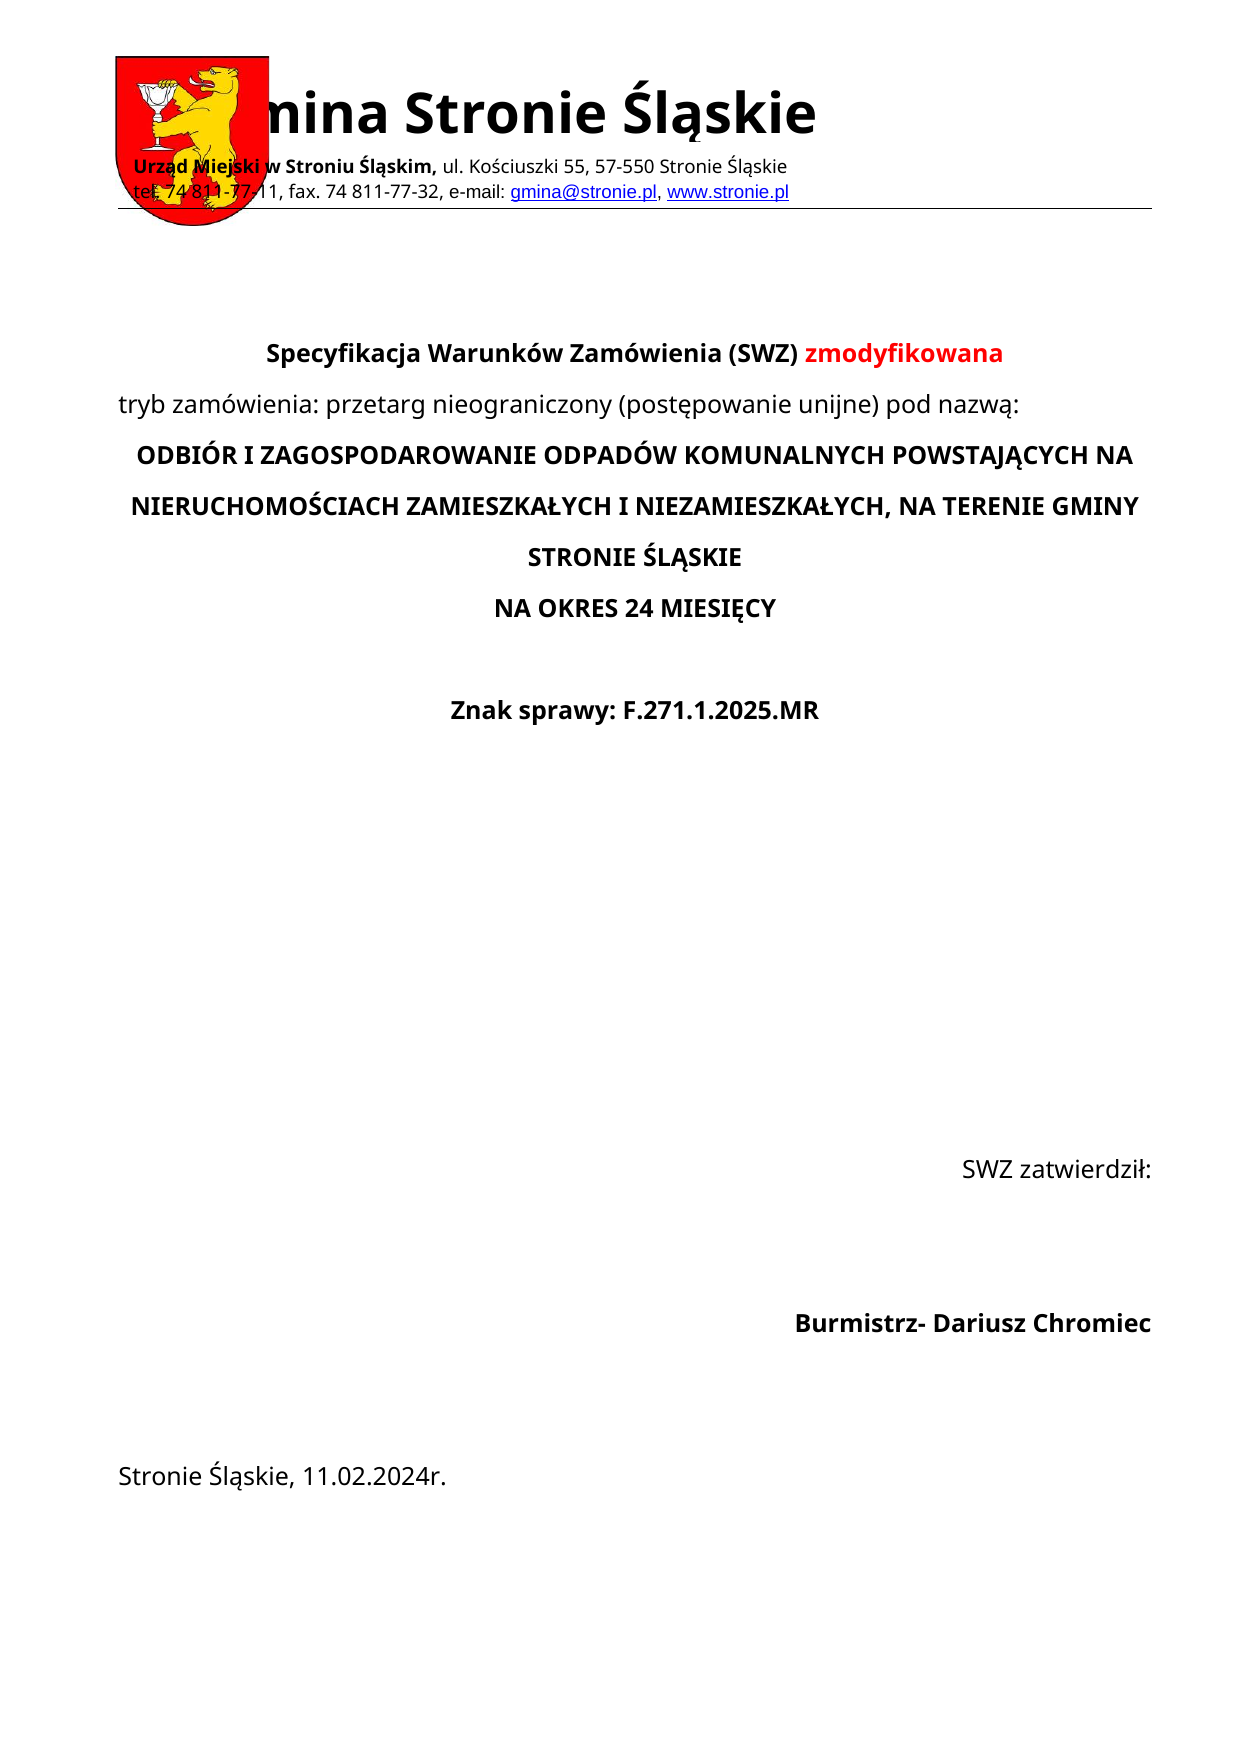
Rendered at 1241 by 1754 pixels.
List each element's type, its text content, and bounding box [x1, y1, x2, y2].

text SWZ zatwierdził: [118, 1152, 1152, 1186]
text Specyfikacja Warunków Zamówienia (SWZ) zmodyfikowana [118, 336, 1152, 369]
text Burmistrz- Dariusz Chromiec [118, 1305, 1152, 1339]
text NA OKRES 24 MIESIĘCY [118, 591, 1152, 625]
text Stronie Śląskie, 11.02.2024r. [118, 1458, 1152, 1492]
text Znak sprawy: F.271.1.2025.MR [118, 693, 1152, 727]
text tryb zamówienia: przetarg nieograniczony (postępowanie unijne) pod nazwą: [118, 387, 1152, 421]
text ODBIÓR I ZAGOSPODAROWANIE ODPADÓW KOMUNALNYCH POWSTAJĄCYCH NA NIERUCHOMOŚCIACH ZAMIESZKAŁYCH I NIEZAMIESZKAŁYCH, NA TERENIE GMINY STRONIE ŚLĄSKIE [118, 438, 1152, 574]
picture [115, 56, 270, 226]
